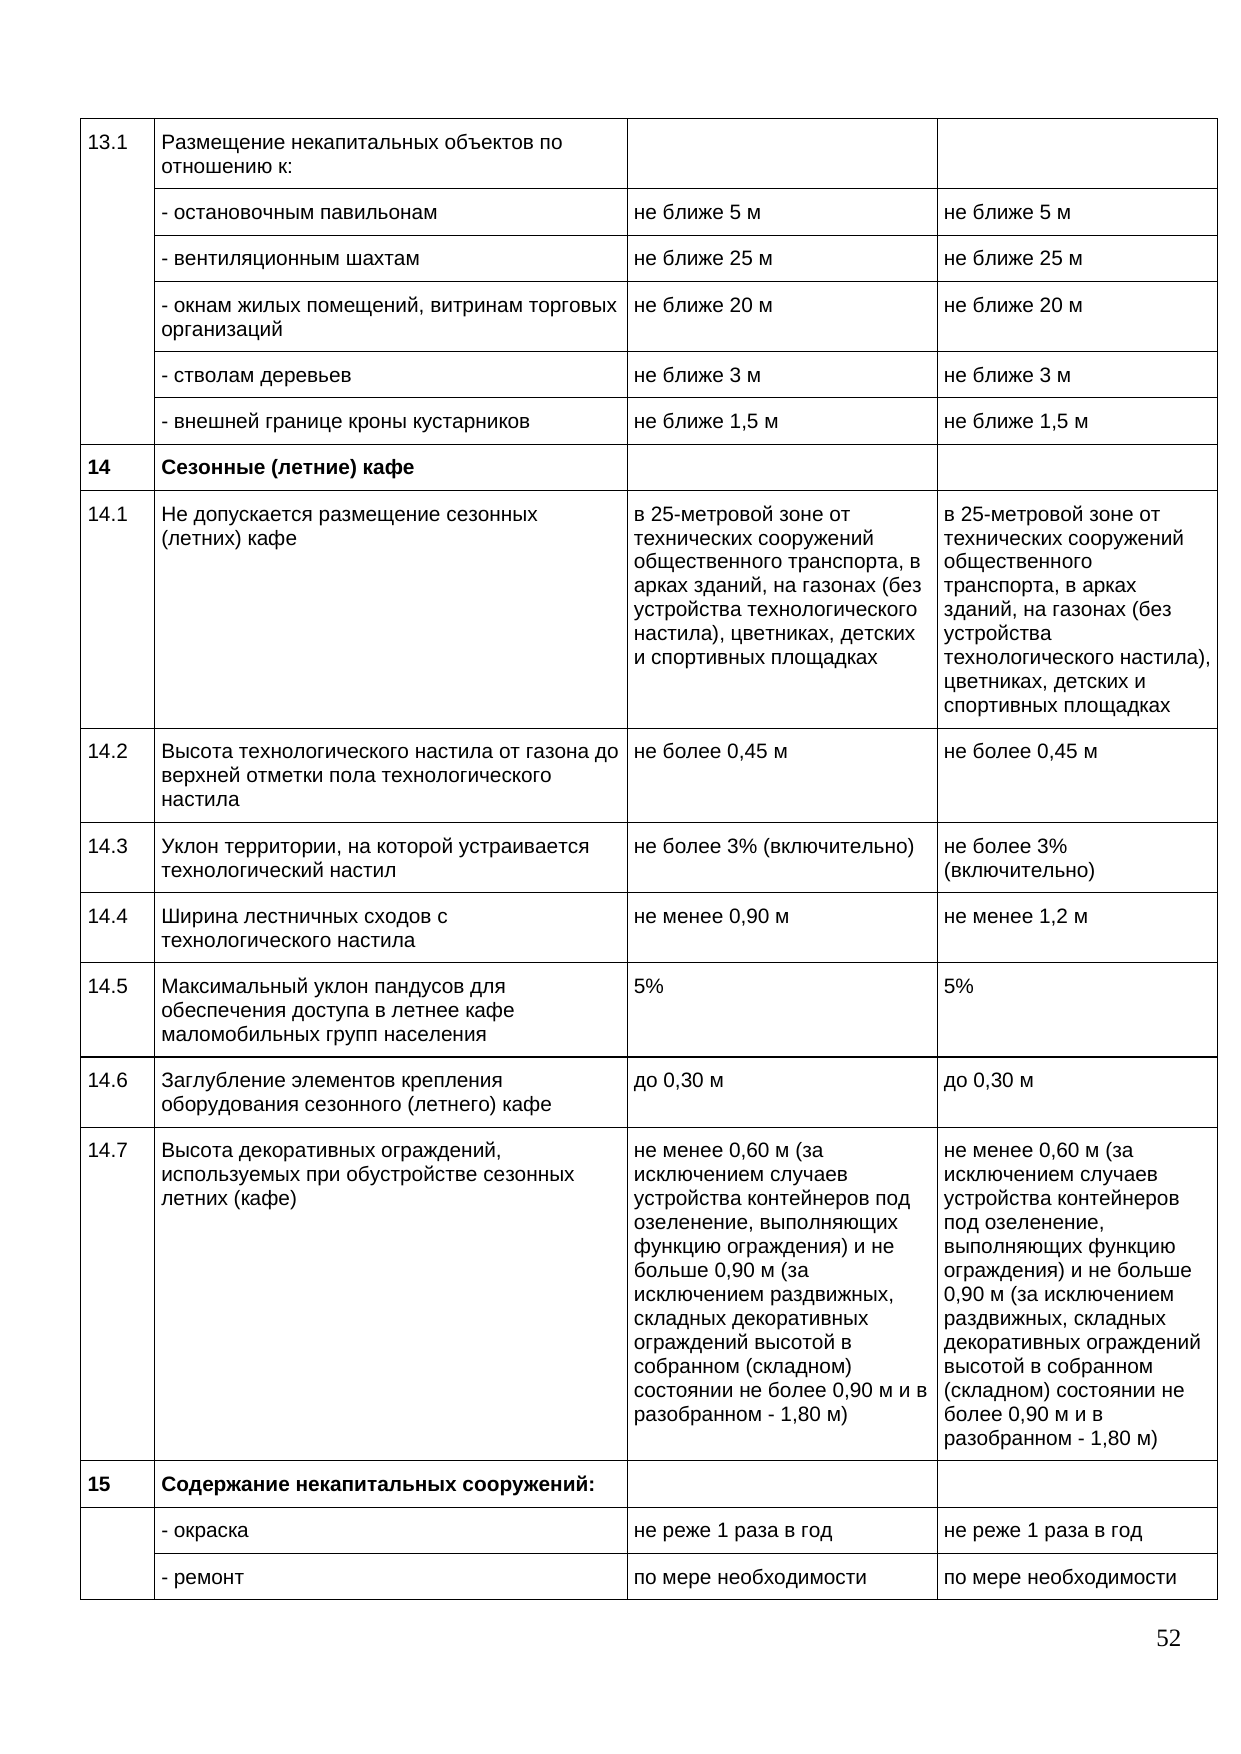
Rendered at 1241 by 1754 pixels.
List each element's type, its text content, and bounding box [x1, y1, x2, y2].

table_cell Высота декоративных ограждений, используемых при обустройстве сезонных летних (кафе) [155, 1128, 627, 1460]
table_cell - окнам жилых помещений, витринам торговых организаций [155, 282, 627, 351]
table_cell не более 3% (включительно) [938, 823, 1217, 892]
table_cell - вентиляционным шахтам [155, 236, 627, 281]
table_cell не ближе 5 м [628, 189, 937, 234]
table_cell не реже 1 раза в год [938, 1508, 1217, 1553]
table_cell - стволам деревьев [155, 352, 627, 397]
table_cell не менее 0,60 м (за исключением случаев устройства контейнеров под озеленение, выполняющих функцию ограждения) и не больше 0,90 м (за исключением раздвижных, складных декоративных ограждений высотой в собранном (складном) состоянии не более 0,90 м и в разобранном - 1,80 м) [628, 1128, 937, 1460]
table_cell 15 [81, 1461, 154, 1507]
table_cell не ближе 20 м [938, 282, 1217, 351]
table_cell [938, 119, 1217, 188]
table_cell 14.1 [81, 491, 154, 728]
table_cell не ближе 1,5 м [628, 398, 937, 443]
table_cell 13.1 [81, 119, 154, 443]
table_cell - внешней границе кроны кустарников [155, 398, 627, 443]
table_cell 14.3 [81, 823, 154, 892]
table_cell 14.7 [81, 1128, 154, 1460]
table_cell до 0,30 м [628, 1058, 937, 1127]
table_cell по мере необходимости [628, 1554, 937, 1599]
table_cell 14.5 [81, 963, 154, 1056]
table_cell не реже 1 раза в год [628, 1508, 937, 1553]
table_cell 14 [81, 445, 154, 490]
table_cell - окраска [155, 1508, 627, 1553]
table_cell Заглубление элементов крепления оборудования сезонного (летнего) кафе [155, 1058, 627, 1127]
table_cell не более 0,45 м [628, 729, 937, 822]
table_cell - остановочным павильонам [155, 189, 627, 234]
table_cell [628, 1461, 937, 1507]
table_cell не ближе 25 м [938, 236, 1217, 281]
table_cell не ближе 3 м [628, 352, 937, 397]
table_cell не ближе 20 м [628, 282, 937, 351]
table_cell в 25-метровой зоне от технических сооружений общественного транспорта, в арках зданий, на газонах (без устройства технологического настила), цветниках, детских и спортивных площадках [628, 491, 937, 728]
table_cell Сезонные (летние) кафе [155, 445, 627, 490]
table_cell 14.4 [81, 893, 154, 962]
table_cell не ближе 1,5 м [938, 398, 1217, 443]
table_cell Уклон территории, на которой устраивается технологический настил [155, 823, 627, 892]
table_cell до 0,30 м [938, 1058, 1217, 1127]
table_cell в 25-метровой зоне от технических сооружений общественного транспорта, в арках зданий, на газонах (без устройства технологического настила), цветниках, детских и спортивных площадках [938, 491, 1217, 728]
table_cell 5% [938, 963, 1217, 1056]
table_cell [938, 1461, 1217, 1507]
table_cell Ширина лестничных сходов с технологического настила [155, 893, 627, 962]
table_cell [628, 119, 937, 188]
table_cell не менее 1,2 м [938, 893, 1217, 962]
table_cell 5% [628, 963, 937, 1056]
table_cell Максимальный уклон пандусов для обеспечения доступа в летнее кафе маломобильных групп населения [155, 963, 627, 1056]
table_cell не ближе 3 м [938, 352, 1217, 397]
table_cell не менее 0,60 м (за исключением случаев устройства контейнеров под озеленение, выполняющих функцию ограждения) и не больше 0,90 м (за исключением раздвижных, складных декоративных ограждений высотой в собранном (складном) состоянии не более 0,90 м и в разобранном - 1,80 м) [938, 1128, 1217, 1460]
table_cell по мере необходимости [938, 1554, 1217, 1599]
table_cell не ближе 25 м [628, 236, 937, 281]
table_cell не ближе 5 м [938, 189, 1217, 234]
table_cell 14.6 [81, 1058, 154, 1127]
table_cell [81, 1508, 154, 1599]
table_cell не менее 0,90 м [628, 893, 937, 962]
table_cell не более 3% (включительно) [628, 823, 937, 892]
table_cell Высота технологического настила от газона до верхней отметки пола технологического настила [155, 729, 627, 822]
table_cell не более 0,45 м [938, 729, 1217, 822]
table_cell 14.2 [81, 729, 154, 822]
table_cell [938, 445, 1217, 490]
table_cell - ремонт [155, 1554, 627, 1599]
table_cell Размещение некапитальных объектов по отношению к: [155, 119, 627, 188]
table_cell Не допускается размещение сезонных (летних) кафе [155, 491, 627, 728]
table_cell Содержание некапитальных сооружений: [155, 1461, 627, 1507]
table_cell [628, 445, 937, 490]
